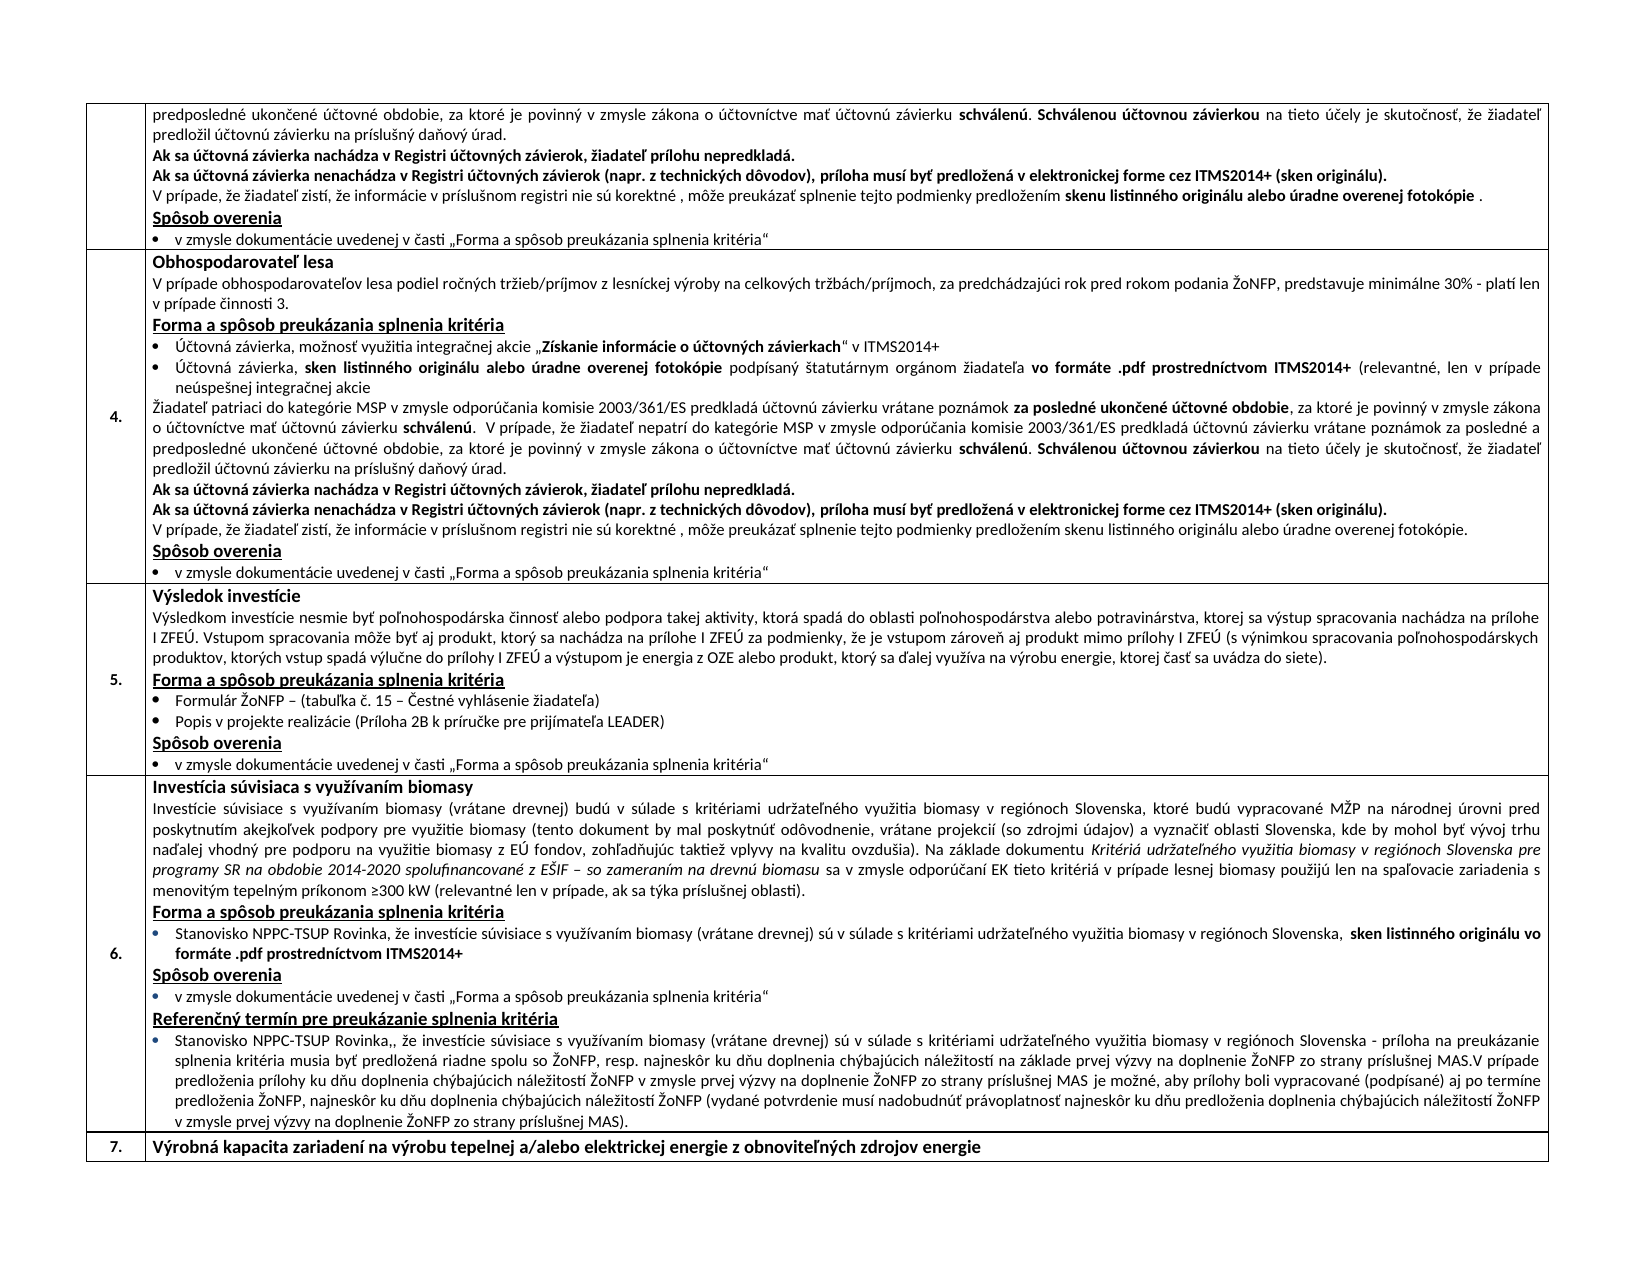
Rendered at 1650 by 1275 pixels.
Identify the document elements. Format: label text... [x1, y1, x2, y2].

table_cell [146, 1133, 1548, 1161]
table_cell Výsledok investície Výsledkom investície nesmie byť poľnohospodárska činnosť alebo podpora takej aktivity, ktorá spadá do oblasti poľnohospodárstva alebo potravinárstva, ktorej sa výstup spracovania nachádza na prílohe I ZFEÚ. Vstupom spracovania môže byť aj produkt, ktorý sa nachádza na prílohe I ZFEÚ za podmienky, že je vstupom zároveň aj produkt mimo prílohy I ZFEÚ (s výnimkou spracovania poľnohospodárskych produktov, ktorých vstup spadá výlučne do prílohy I ZFEÚ a výstupom je energia z OZE alebo produkt, ktorý sa ďalej využíva na výrobu energie, ktorej časť sa uvádza do siete). Forma a spôsob preukázania splnenia kritéria Formulár ŽoNFP – (tabuľka č. 15 – Čestné vyhlásenie žiadateľa) Popis v projekte realizácie (Príloha 2B k príručke pre prijímateľa LEADER) Spôsob overenia v zmysle dokumentácie uvedenej v časti „Forma a spôsob preukázania splnenia kritéria“ [146, 584, 1548, 774]
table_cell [146, 104, 1548, 249]
table_cell Obhospodarovateľ lesa V prípade obhospodarovateľov lesa podiel ročných tržieb/príjmov z lesníckej výroby na celkových tržbách/príjmoch, za predchádzajúci rok pred rokom podania ŽoNFP, predstavuje minimálne 30% - platí len v prípade činnosti 3. Forma a spôsob preukázania splnenia kritéria Účtovná závierka, možnosť využitia integračnej akcie „Získanie informácie o účtovných závierkach“ v ITMS2014+ Účtovná závierka, sken listinného originálu alebo úradne overenej fotokópie podpísaný štatutárnym orgánom žiadateľa vo formáte .pdf prostredníctvom ITMS2014+ (relevantné, len v prípade neúspešnej integračnej akcie Žiadateľ patriaci do kategórie MSP v zmysle odporúčania komisie 2003/361/ES predkladá účtovnú závierku vrátane poznámok za posledné ukončené účtovné obdobie, za ktoré je povinný v zmysle zákona o účtovníctve mať účtovnú závierku schválenú. V prípade, že žiadateľ nepatrí do kategórie MSP v zmysle odporúčania komisie 2003/361/ES predkladá účtovnú závierku vrátane poznámok za posledné a predposledné ukončené účtovné obdobie, za ktoré je povinný v zmysle zákona o účtovníctve mať účtovnú závierku schválenú. Schválenou účtovnou závierkou na tieto účely je skutočnosť, že žiadateľ predložil účtovnú závierku na príslušný daňový úrad. Ak sa účtovná závierka nachádza v Registri účtovných závierok, žiadateľ prílohu nepredkladá. Ak sa účtovná závierka nenachádza v Registri účtovných závierok (napr. z technických dôvodov), príloha musí byť predložená v elektronickej forme cez ITMS2014+ (sken originálu). V prípade, že žiadateľ zistí, že informácie v príslušnom registri nie sú korektné , môže preukázať splnenie tejto podmienky predložením skenu listinného originálu alebo úradne overenej fotokópie. Spôsob overenia v zmysle dokumentácie uvedenej v časti „Forma a spôsob preukázania splnenia kritéria“ [146, 250, 1548, 583]
table_cell 6. [87, 776, 145, 1131]
table_cell Investícia súvisiaca s využívaním biomasy Investície súvisiace s využívaním biomasy (vrátane drevnej) budú v súlade s kritériami udržateľného využitia biomasy v regiónoch Slovenska, ktoré budú vypracované MŽP na národnej úrovni pred poskytnutím akejkoľvek podpory pre využitie biomasy (tento dokument by mal poskytnúť odôvodnenie, vrátane projekcií (so zdrojmi údajov) a vyznačiť oblasti Slovenska, kde by mohol byť vývoj trhu naďalej vhodný pre podporu na využitie biomasy z EÚ fondov, zohľadňujúc taktiež vplyvy na kvalitu ovzdušia). Na základe dokumentu Kritériá udržateľného využitia biomasy v regiónoch Slovenska pre programy SR na obdobie 2014-2020 spolufinancované z EŠIF – so zameraním na drevnú biomasu sa v zmysle odporúčaní EK tieto kritériá v prípade lesnej biomasy použijú len na spaľovacie zariadenia s menovitým tepelným príkonom ≥300 kW (relevantné len v prípade, ak sa týka príslušnej oblasti). Forma a spôsob preukázania splnenia kritéria Stanovisko NPPC-TSUP Rovinka, že investície súvisiace s využívaním biomasy (vrátane drevnej) sú v súlade s kritériami udržateľného využitia biomasy v regiónoch Slovenska, sken listinného originálu vo formáte .pdf prostredníctvom ITMS2014+ Spôsob overenia v zmysle dokumentácie uvedenej v časti „Forma a spôsob preukázania splnenia kritéria“ Referenčný termín pre preukázanie splnenia kritéria Stanovisko NPPC-TSUP Rovinka,, že investície súvisiace s využívaním biomasy (vrátane drevnej) sú v súlade s kritériami udržateľného využitia biomasy v regiónoch Slovenska - príloha na preukázanie splnenia kritéria musia byť predložená riadne spolu so ŽoNFP, resp. najneskôr ku dňu doplnenia chýbajúcich náležitostí na základe prvej výzvy na doplnenie ŽoNFP zo strany príslušnej MAS.V prípade predloženia prílohy ku dňu doplnenia chýbajúcich náležitostí ŽoNFP v zmysle prvej výzvy na doplnenie ŽoNFP zo strany príslušnej MAS je možné, aby prílohy boli vypracované (podpísané) aj po termíne predloženia ŽoNFP, najneskôr ku dňu doplnenia chýbajúcich náležitostí ŽoNFP (vydané potvrdenie musí nadobudnúť právoplatnosť najneskôr ku dňu predloženia doplnenia chýbajúcich náležitostí ŽoNFP v zmysle prvej výzvy na doplnenie ŽoNFP zo strany príslušnej MAS). [146, 776, 1548, 1131]
table_cell 7. [87, 1133, 145, 1161]
table_cell 4. [87, 250, 145, 583]
table_cell 5. [87, 584, 145, 774]
table_cell 3. [87, 104, 145, 249]
